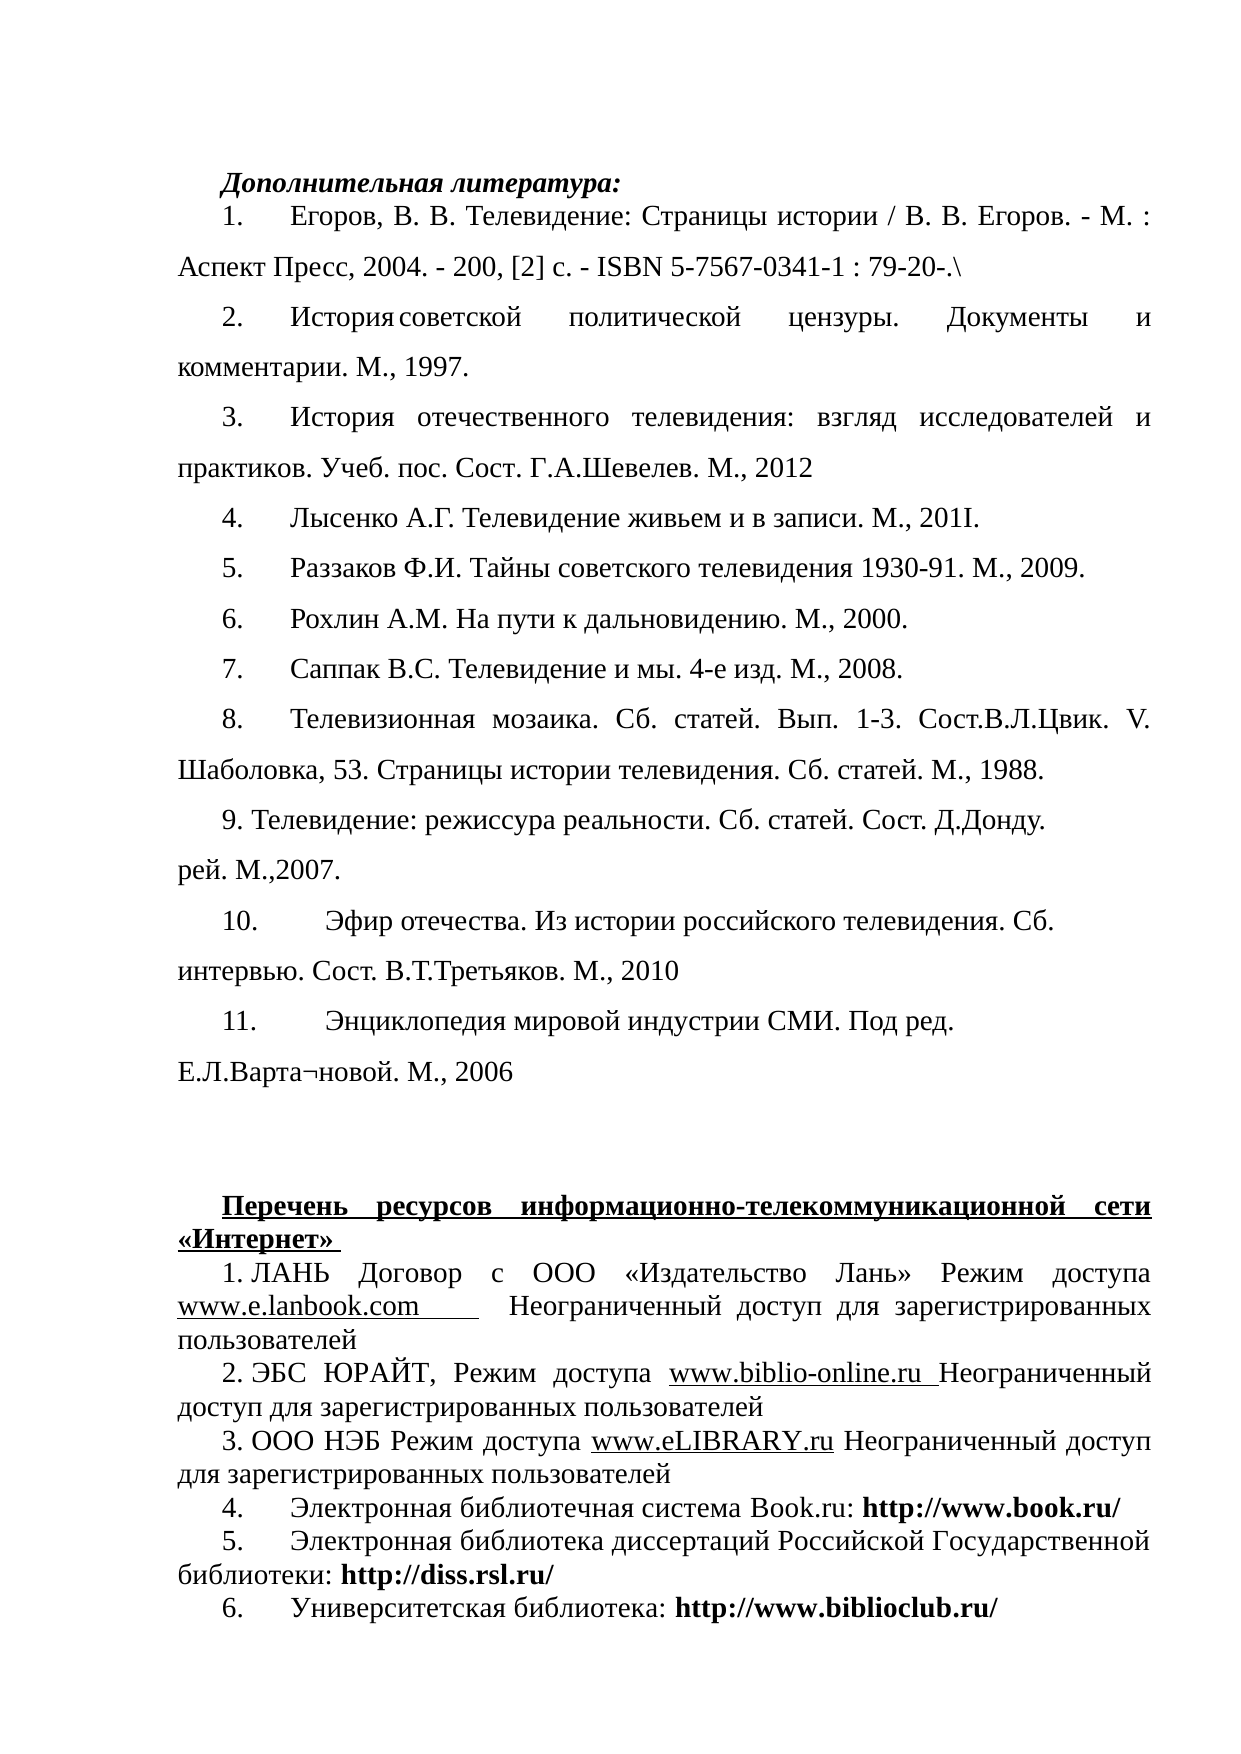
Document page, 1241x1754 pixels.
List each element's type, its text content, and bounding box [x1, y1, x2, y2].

list Эфир отечества. Из истории российского телевидения. Сб. интервью. Сост. В.Т.Третьяков. М., 2010 [177, 903, 1103, 987]
list ЭБС ЮРАЙТ, Режим доступа www.biblio-online.ru Неограниченный доступ для зарегистрированных пользователей [177, 1356, 1152, 1423]
text Перечень ресурсов информационно-телекоммуникационной сети «Интернет» [177, 1188, 1152, 1255]
list Телевизионная мозаика. Сб. статей. Вып. 1-3. Сост.В.Л.Цвик. V. Шаболовка, 53. Страницы истории телевидения. Сб. статей. М., 1988. [177, 701, 1152, 785]
text Дополнительная литература: [177, 165, 1152, 198]
list Рохлин А.М. На пути к дальновидению. М., 2000. [177, 601, 1152, 634]
list Телевидение: режиссура реальности. Сб. статей. Сост. Д.Донду. рей. М.,2007. [177, 802, 1103, 886]
list Электронная библиотечная система Book.ru: http://www.book.ru/ [177, 1490, 1152, 1523]
list Энциклопедия мировой индустрии СМИ. Под ред. Е.Л.Варта¬новой. М., 2006 [177, 1003, 1103, 1087]
list Саппак B.C. Телевидение и мы. 4-е изд. М., 2008. [177, 651, 1152, 685]
list История отечественного телевидения: взгляд исследователей и практиков. Учеб. пос. Сост. Г.А.Шевелев. М., 2012 [177, 399, 1152, 483]
list Электронная библиотека диссертаций Российской Государственной библиотеки: http://diss.rsl.ru/ [177, 1523, 1152, 1590]
list ООО НЭБ Режим доступа www.eLIBRARY.ru Неограниченный доступ для зарегистрированных пользователей [177, 1423, 1152, 1490]
list ЛАНЬ Договор с ООО «Издательство Лань» Режим доступа www.e.lanbook.com Неограниченный доступ для зарегистрированных пользователей [177, 1255, 1152, 1356]
list Лысенко А.Г. Телевидение живьем и в записи. М., 201I. [177, 500, 1152, 534]
list История советской политической цензуры. Документы и комментарии. М., 1997. [177, 299, 1152, 383]
list Университетская библиотека: http://www.biblioclub.ru/ [177, 1590, 1152, 1624]
list Раззаков Ф.И. Тайны советского телевидения 1930-91. М., 2009. [177, 551, 1152, 584]
list Егоров, В. В. Телевидение: Страницы истории / В. В. Егоров. - М. : Аспект Пресс, 2004. - 200, [2] c. - ISBN 5-7567-0341-1 : 79-20-.\ [177, 198, 1152, 282]
